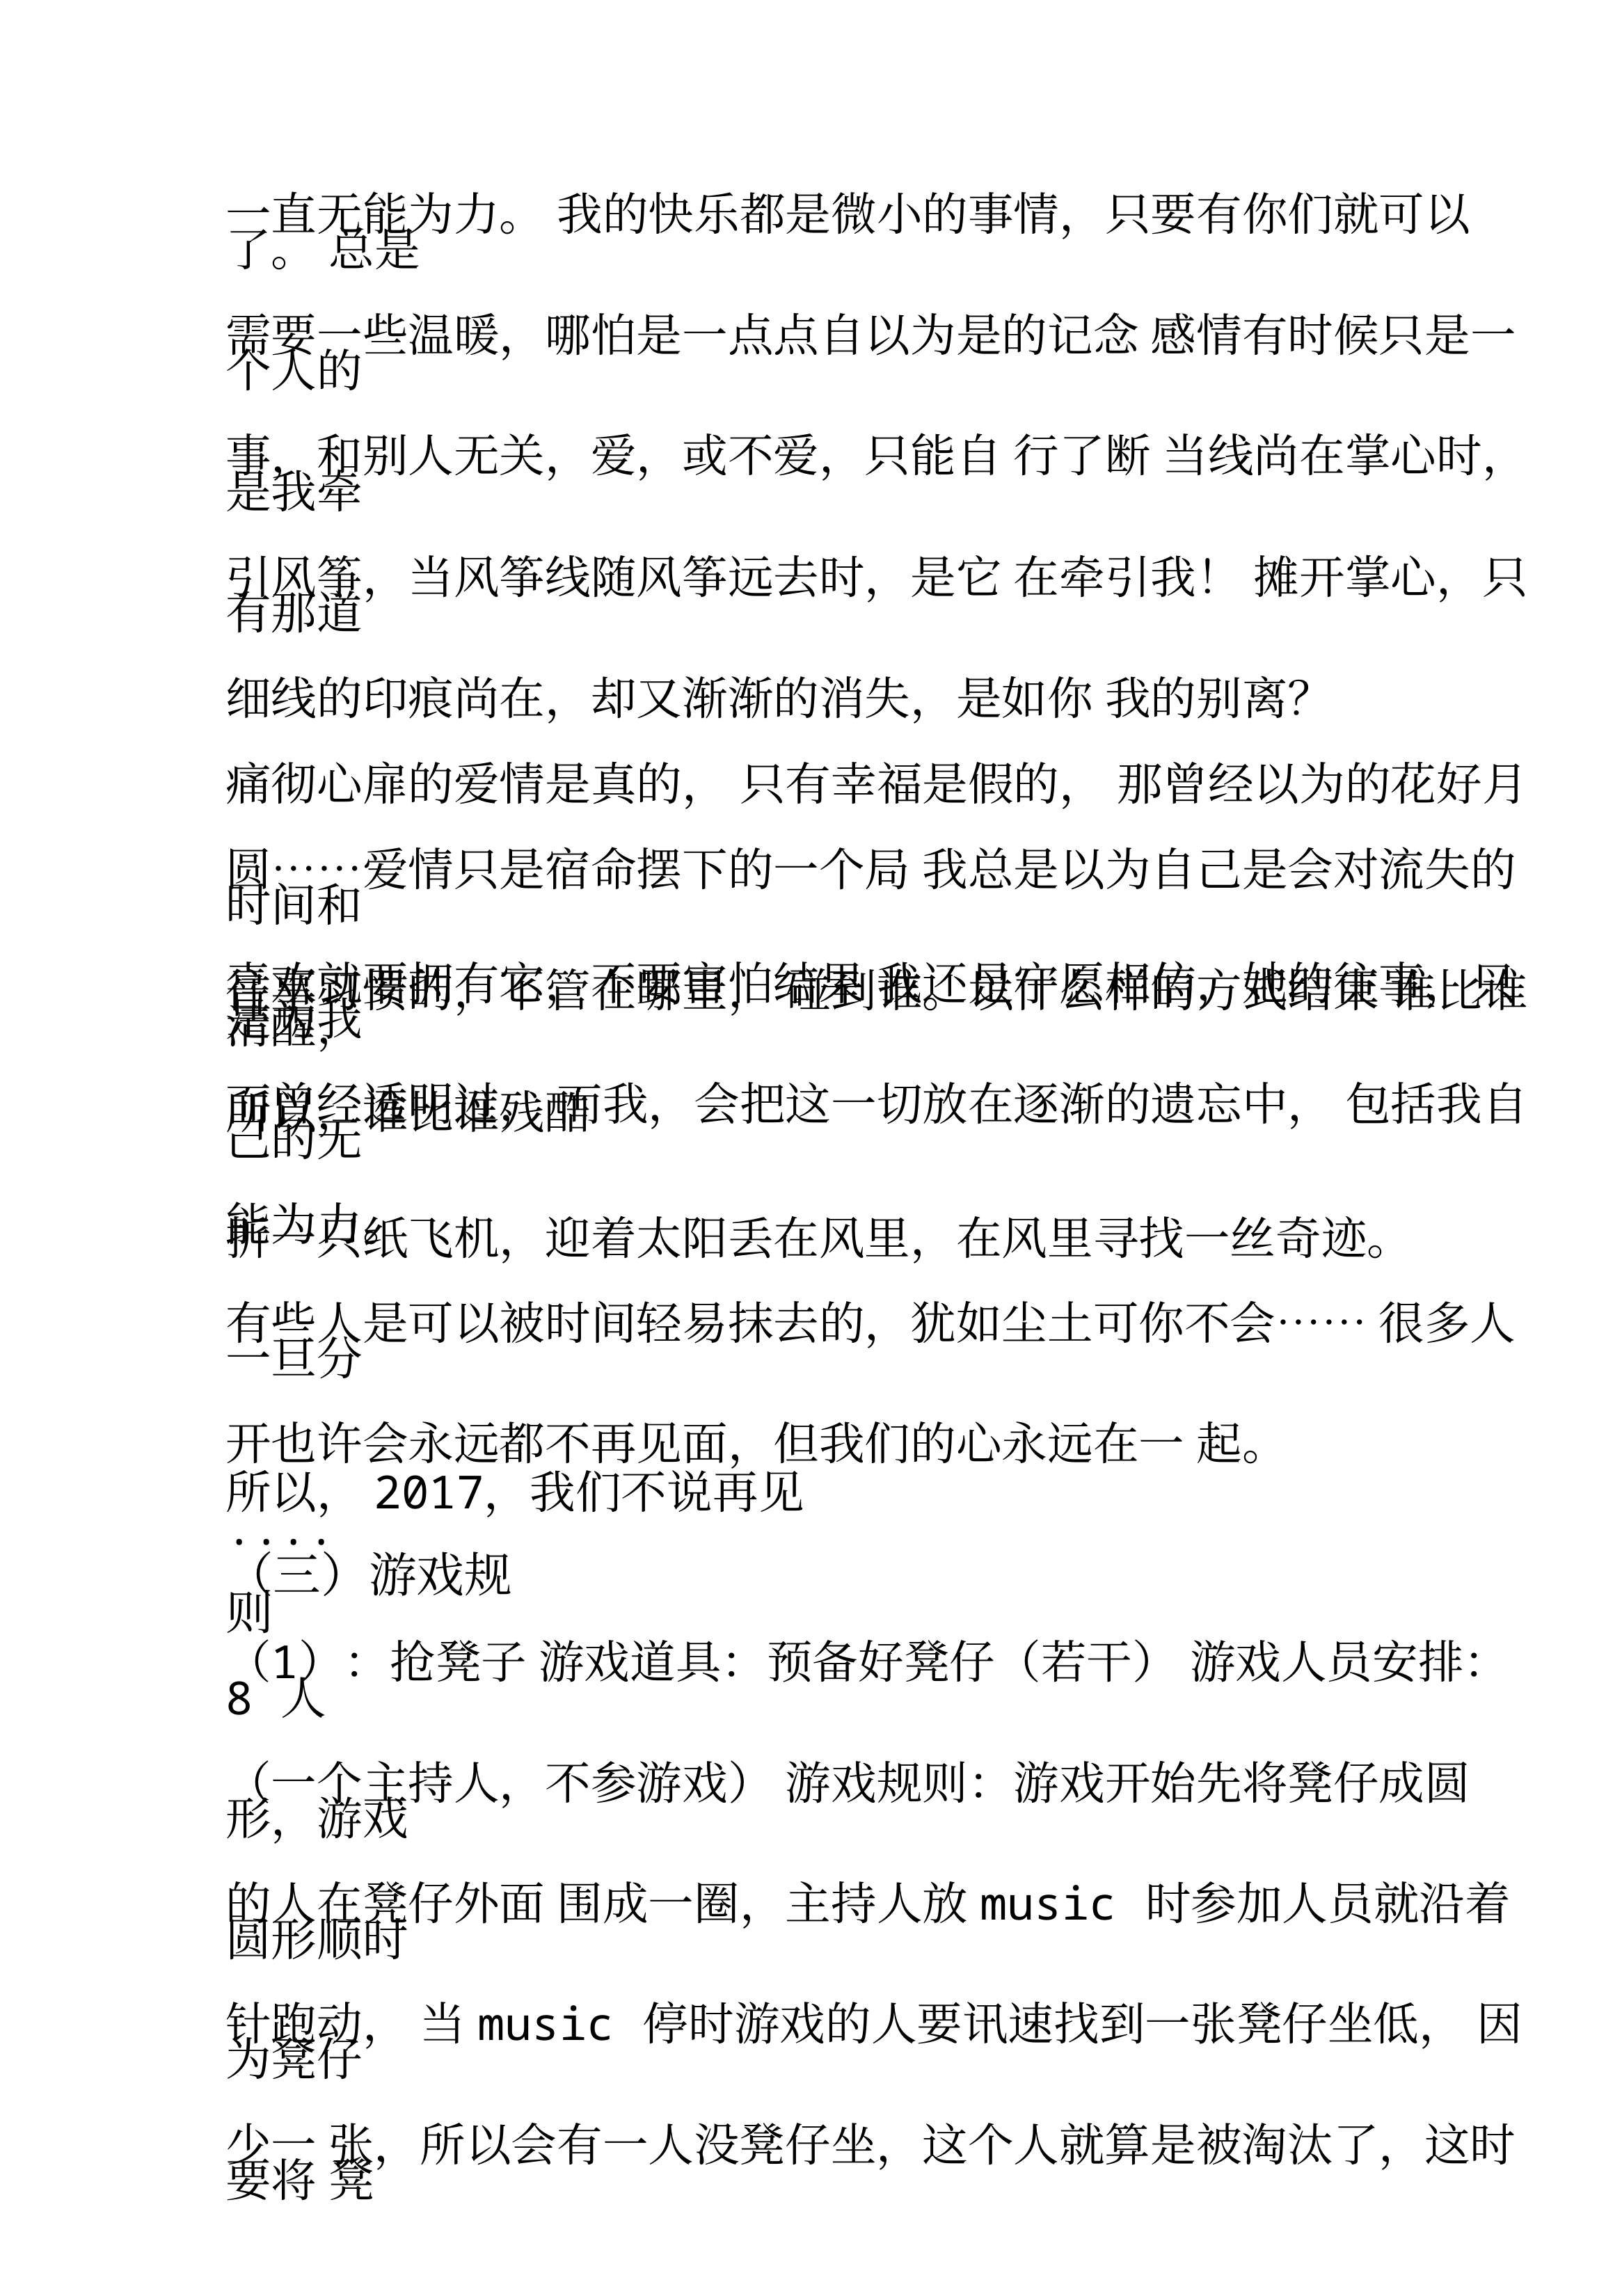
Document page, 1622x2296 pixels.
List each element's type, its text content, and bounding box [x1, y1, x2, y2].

text 少一 张，所以会有一人没凳仔坐，这个人就算是被淘汰了，这时要将 凳 [225, 2132, 1538, 2204]
text 能为力。 [252, 1212, 292, 1226]
text 需要一些温暖，哪怕是一点点自以为是的记念 感情有时候只是一个人的 [225, 323, 1538, 394]
text 能为力。 [295, 1212, 336, 1226]
text 开也许会永远都不再见面，但我们的心永远在一 起。 [225, 1431, 1517, 1467]
text 针跑动， 当 music 停时游戏的人要讯速找到一张凳仔坐低， 因为凳仔 [225, 2012, 1538, 2083]
text 细线的印痕尚在，却又渐渐的消失，是如你 我的别离？ [225, 686, 1538, 722]
text 痛彻心扉的爱情是真的， 只有幸福是假的， 那曾经以为的花好月 [225, 772, 1538, 808]
text 圆……爱情只是宿命摆下的一个局 我总是以为自己是会对流失的时间和 [225, 858, 1538, 929]
text 所以， 2017，我们不说再见 .... [225, 1481, 852, 1552]
text 事，和别人无关，爱，或不爱，只能自 行了断 当线尚在掌心时，是我牵 [225, 444, 1538, 515]
text 喜欢就要拥有它，不要害怕结果 我还是宁愿相信，她的往事，只是为我 [225, 971, 1538, 1043]
text （三）游戏规则 [225, 1563, 542, 1637]
text 有些人是可以被时间轻易抹去的，犹如尘土可你不会…… 很多人一旦分 [225, 1311, 1517, 1382]
text （1）：抢凳子 游戏道具：预备好凳仔（若干） 游戏人员安排： 8 人 [225, 1650, 1538, 1721]
text 折一只纸飞机，迎着太阳丢在风里，在风里寻找一丝奇迹。 [225, 1226, 1517, 1261]
text （一个主持人，不参游戏） 游戏规则：游戏开始先将凳仔成圆形，游戏 [225, 1771, 1538, 1842]
text 的人在凳仔外面 围成一圈，主持人放 music 时参加人员就沿着圆形顺时 [225, 1892, 1538, 1963]
text 一直无能为力。 我的快乐都是微小的事情，只要有你们就可以了。 总是 [225, 202, 1538, 273]
text 而曾经透明过， 而我，会把这一切放在逐渐的遗忘中， 包括我自己的无 [225, 1092, 1538, 1163]
text 引风筝，当风筝线随风筝远去时，是它 在牵引我！ 摊开掌心，只有那道 [225, 565, 1538, 637]
text 能为力。 [355, 1212, 1538, 1248]
